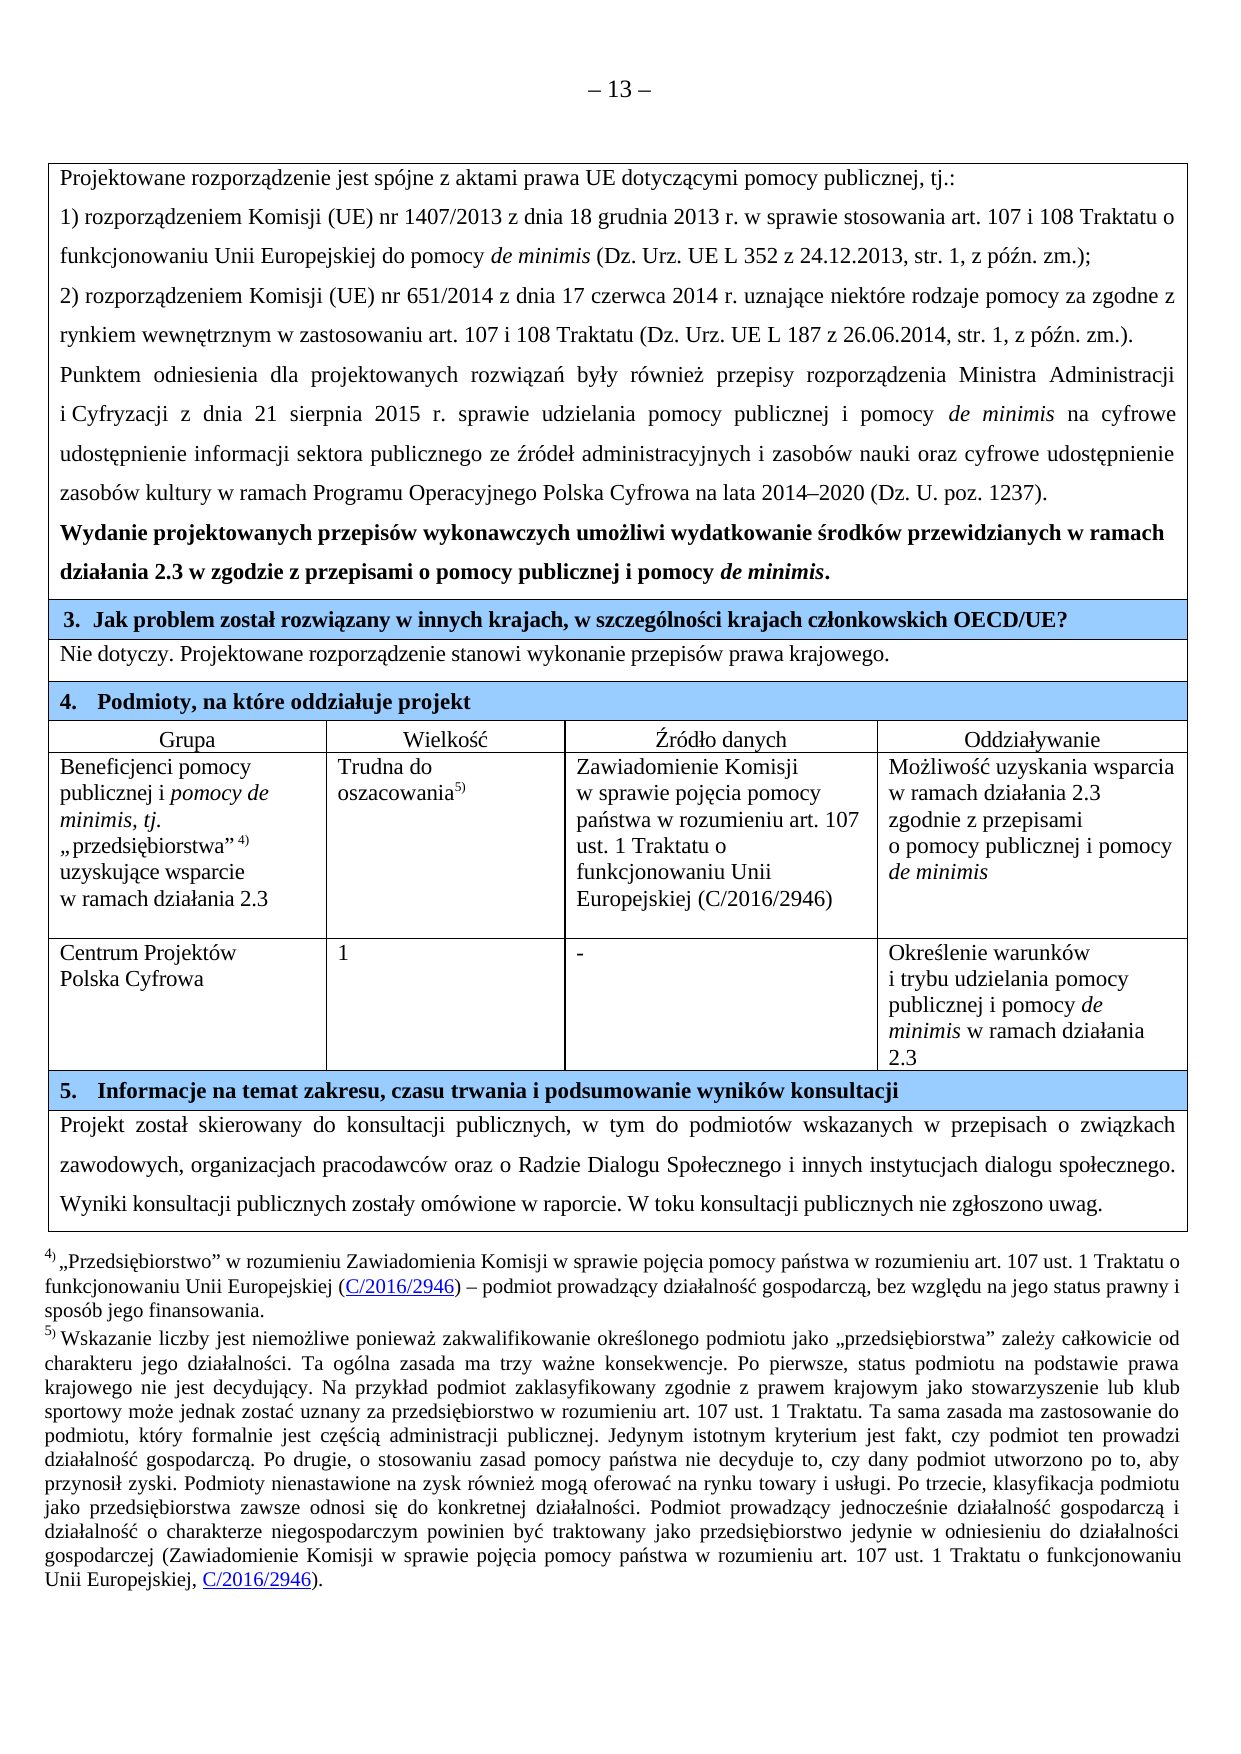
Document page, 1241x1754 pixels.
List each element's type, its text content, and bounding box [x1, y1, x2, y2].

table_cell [49, 1111, 1187, 1231]
table_cell Centrum Projektów Polska Cyfrowa [49, 939, 326, 1070]
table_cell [49, 164, 1187, 599]
table_cell Jak problem został rozwiązany w innych krajach, w szczególności krajach członkowskich OECD/UE? [49, 600, 1187, 639]
table_cell 1 [327, 939, 564, 1070]
table_cell - [566, 939, 877, 1070]
table_cell Grupa [49, 721, 326, 752]
table_cell Beneficjenci pomocy publicznej i pomocy de minimis, tj. „przedsiębiorstwa” ) uzyskujące wsparcie w ramach działania 2.3 [49, 753, 326, 937]
table_cell Oddziaływanie [878, 721, 1187, 752]
table_cell Wielkość [327, 721, 564, 752]
table_cell Podmioty, na które oddziałuje projekt [49, 682, 1187, 720]
table_cell Trudna do oszacowania) [327, 753, 564, 937]
table_cell Nie dotyczy. Projektowane rozporządzenie stanowi wykonanie przepisów prawa krajowego. [49, 640, 1187, 681]
table_cell Określenie warunków i trybu udzielania pomocy publicznej i pomocy de minimis w ramach działania 2.3 [878, 939, 1187, 1070]
table_cell Informacje na temat zakresu, czasu trwania i podsumowanie wyników konsultacji [49, 1071, 1187, 1110]
table_cell Możliwość uzyskania wsparcia w ramach działania 2.3 zgodnie z przepisami o pomocy publicznej i pomocy de minimis [878, 753, 1187, 937]
table_cell Zawiadomienie Komisji w sprawie pojęcia pomocy państwa w rozumieniu art. 107 ust. 1 Traktatu o funkcjonowaniu Unii Europejskiej (C/2016/2946) [566, 753, 877, 937]
table_cell Źródło danych [566, 721, 877, 752]
